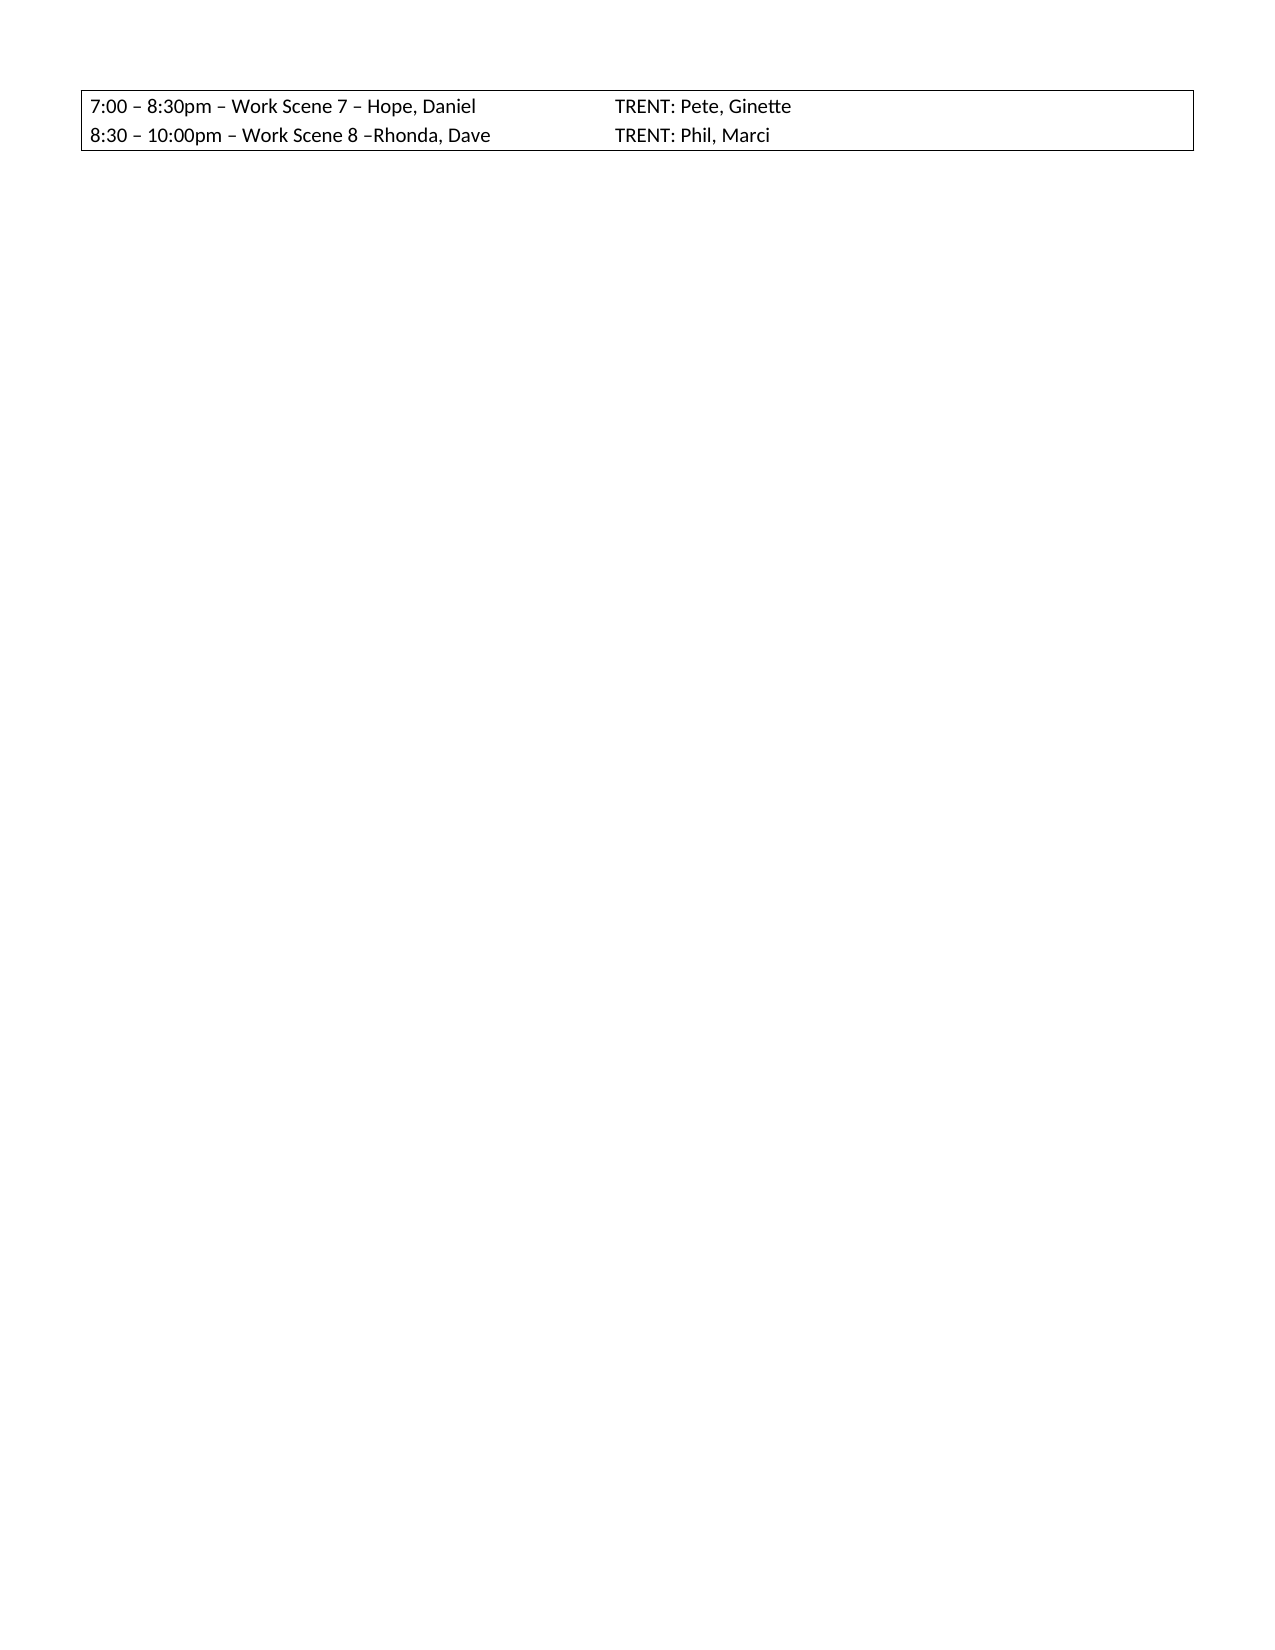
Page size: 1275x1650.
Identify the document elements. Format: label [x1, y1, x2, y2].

text [82, 91, 1193, 150]
